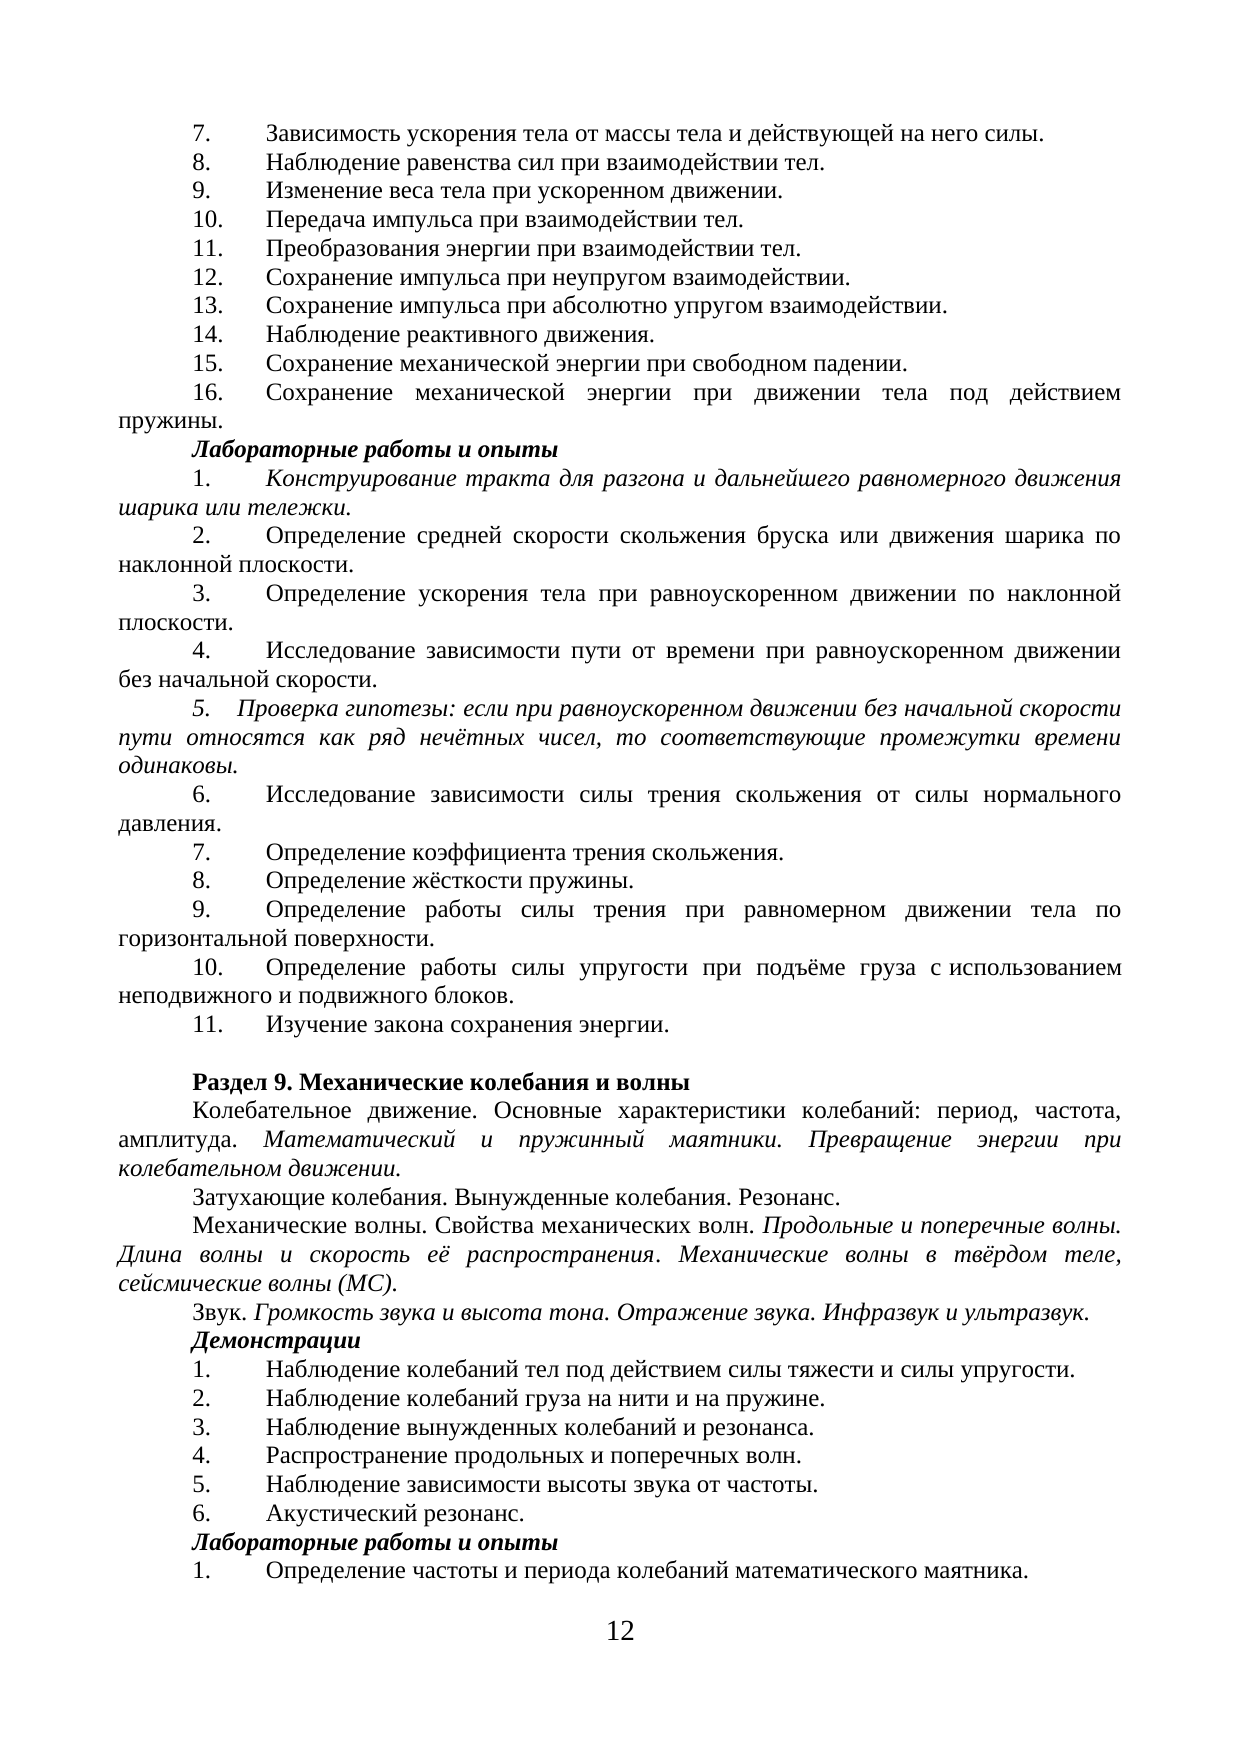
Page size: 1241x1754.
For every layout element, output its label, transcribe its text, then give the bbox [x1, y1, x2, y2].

text 15. Сохранение механической энергии при свободном падении. [118, 348, 1122, 377]
text Демонстрации [118, 1326, 1122, 1354]
text 5. Проверка гипотезы: если при равноускоренном движении без начальной скорости пути относятся как ряд нечётных чисел, то соответствующие промежутки времени одинаковы. [118, 693, 1122, 779]
text 4. Исследование зависимости пути от времени при равноускоренном движении без начальной скорости. [118, 636, 1122, 693]
text 4. Распространение продольных и поперечных волн. [118, 1441, 1122, 1469]
text 1. Наблюдение колебаний тел под действием силы тяжести и силы упругости. [118, 1354, 1122, 1383]
text 9. Изменение веса тела при ускоренном движении. [118, 176, 1122, 204]
text 2. Наблюдение колебаний груза на нити и на пружине. [118, 1383, 1122, 1412]
text 3. Определение ускорения тела при равноускоренном движении по наклонной плоскости. [118, 578, 1122, 636]
text 16. Сохранение механической энергии при движении тела под действием пружины. [118, 377, 1122, 434]
text 13. Сохранение импульса при абсолютно упругом взаимодействии. [118, 291, 1122, 319]
text Звук. Громкость звука и высота тона. Отражение звука. Инфразвук и ультразвук. [118, 1297, 1122, 1326]
text 10. Передача импульса при взаимодействии тел. [118, 204, 1122, 233]
text 11. Изучение закона сохранения энергии. [118, 1009, 1122, 1038]
text Затухающие колебания. Вынужденные колебания. Резонанс. [118, 1182, 1122, 1211]
text 3. Наблюдение вынужденных колебаний и резонанса. [118, 1412, 1122, 1441]
text 2. Определение средней скорости скольжения бруска или движения шарика по наклонной плоскости. [118, 521, 1122, 578]
text 6. Исследование зависимости силы трения скольжения от силы нормального давления. [118, 779, 1122, 837]
text Лабораторные работы и опыты [118, 1527, 1122, 1556]
text 6. Акустический резонанс. [118, 1498, 1122, 1527]
text 1. Конструирование тракта для разгона и дальнейшего равномерного движения шарика или тележки. [118, 463, 1122, 521]
text 11. Преобразования энергии при взаимодействии тел. [118, 233, 1122, 262]
text 12. Сохранение импульса при неупругом взаимодействии. [118, 262, 1122, 291]
text 7. Определение коэффициента трения скольжения. [118, 837, 1122, 866]
text 8. Наблюдение равенства сил при взаимодействии тел. [118, 147, 1122, 176]
text Колебательное движение. Основные характеристики колебаний: период, частота, амплитуда. Математический и пружинный маятники. Превращение энергии при колебательном движении. [118, 1096, 1122, 1182]
text 8. Определение жёсткости пружины. [118, 866, 1122, 894]
text 9. Определение работы силы трения при равномерном движении тела по горизонтальной поверхности. [118, 894, 1122, 952]
text 10. Определение работы силы упругости при подъёме груза с использованием неподвижного и подвижного блоков. [118, 952, 1122, 1009]
text 5. Наблюдение зависимости высоты звука от частоты. [118, 1469, 1122, 1498]
text Лабораторные работы и опыты [118, 434, 1122, 463]
text 7. Зависимость ускорения тела от массы тела и действующей на него силы. [118, 118, 1122, 147]
text Раздел 9. Механические колебания и волны [118, 1067, 1122, 1096]
text 1. Определение частоты и периода колебаний математического маятника. [118, 1556, 1122, 1584]
text Механические волны. Свойства механических волн. Продольные и поперечные волны. Длина волны и скорость её распространения. Механические волны в твёрдом теле, сейсмические волны (МС). [118, 1211, 1122, 1297]
text 14. Наблюдение реактивного движения. [118, 319, 1122, 348]
